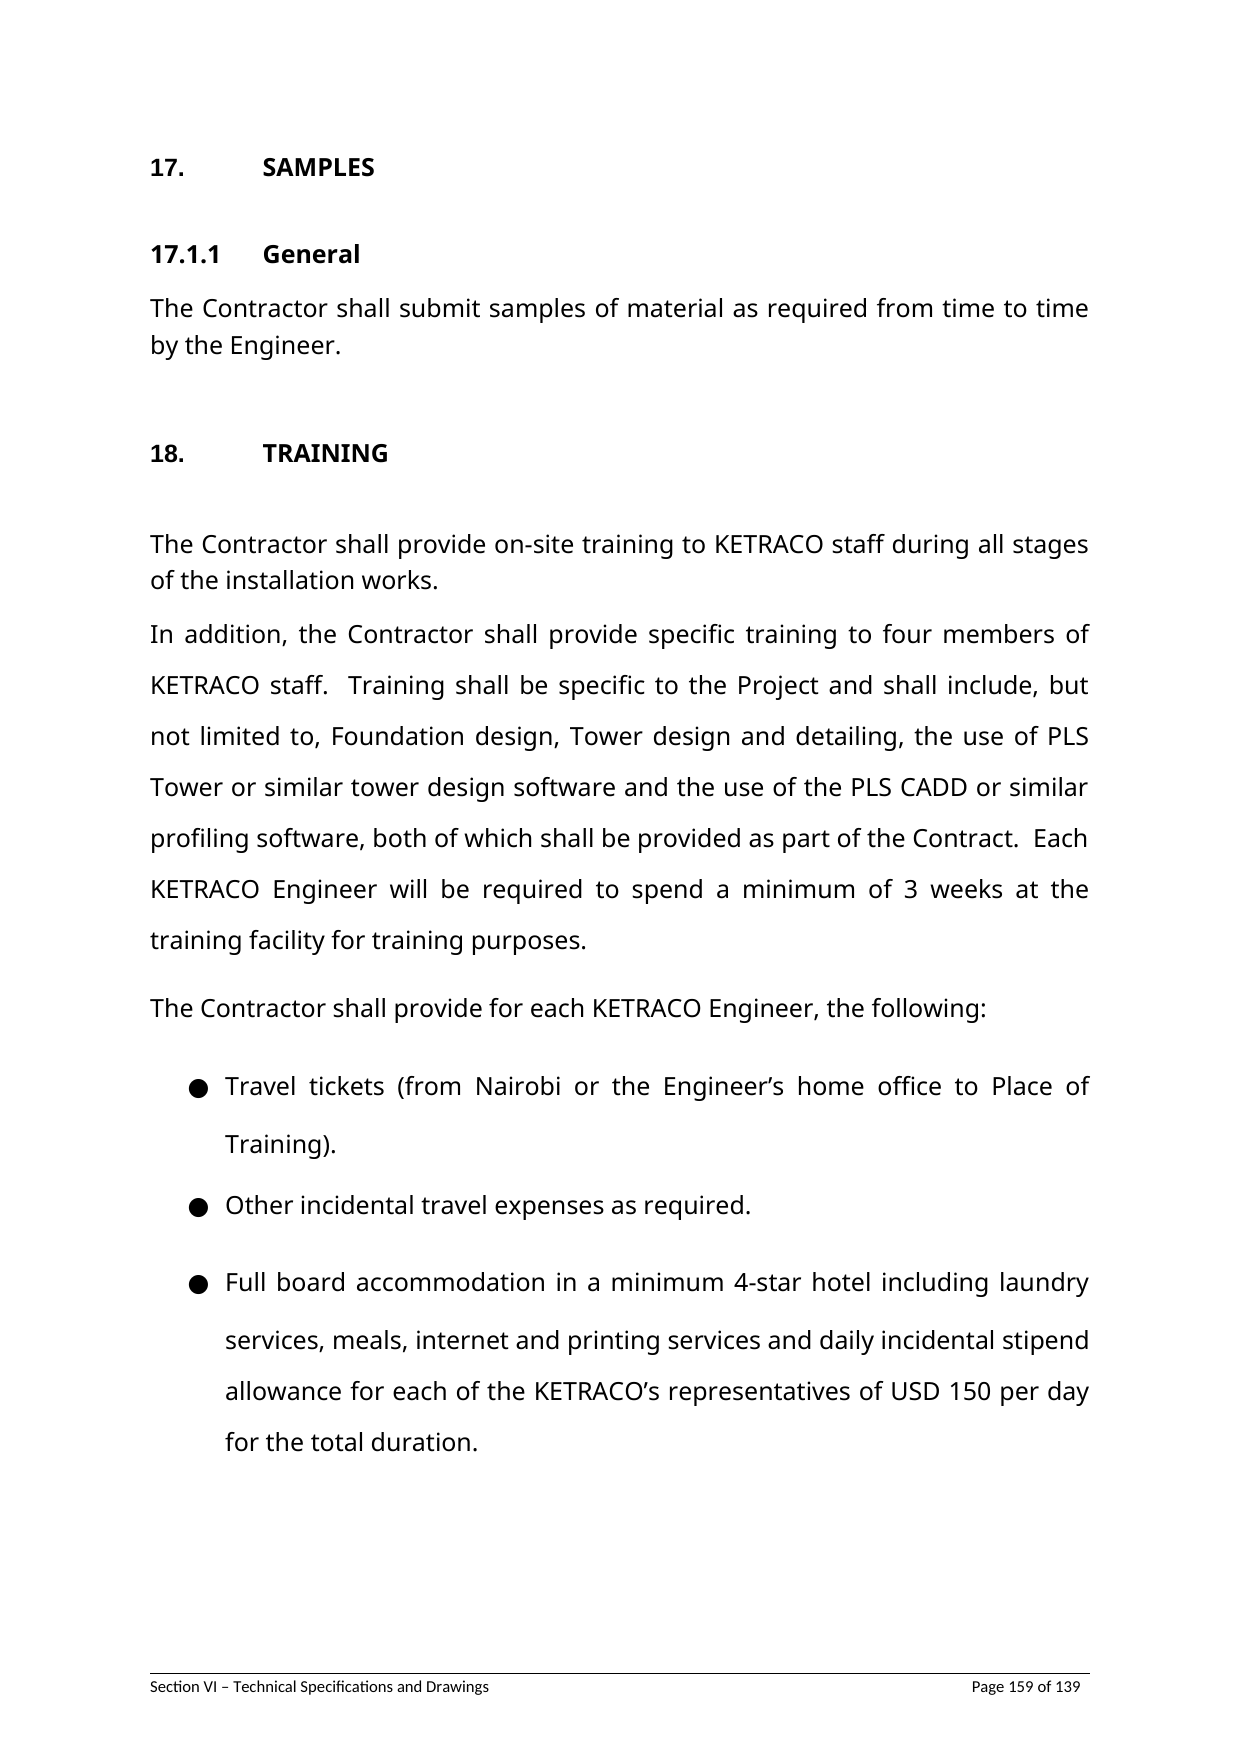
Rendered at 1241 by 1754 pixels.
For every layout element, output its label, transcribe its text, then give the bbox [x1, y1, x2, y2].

text The Contractor shall submit samples of material as required from time to time by the Engineer. [150, 291, 1090, 361]
subtitle General [150, 237, 1090, 271]
text The Contractor shall provide for each KETRACO Engineer, the following: [150, 990, 1090, 1024]
list Other incidental travel expenses as required. [187, 1177, 1090, 1229]
subtitle SAMPLES [150, 150, 1090, 184]
list Travel tickets (from Nairobi or the Engineer’s home office to Place of Training). [187, 1058, 1090, 1160]
list Full board accommodation in a minimum 4-star hotel including laundry services, meals, internet and printing services and daily incidental stipend allowance for each of the KETRACO’s representatives of USD 150 per day for the total duration. [187, 1254, 1090, 1459]
text In addition, the Contractor shall provide specific training to four members of KETRACO staff. Training shall be specific to the Project and shall include, but not limited to, Foundation design, Tower design and detailing, the use of PLS Tower or similar tower design software and the use of the PLS CADD or similar profiling software, both of which shall be provided as part of the Contract. Each KETRACO Engineer will be required to spend a minimum of 3 weeks at the training facility for training purposes. [150, 616, 1090, 957]
subtitle TRAINING [150, 436, 1090, 470]
text The Contractor shall provide on-site training to KETRACO staff during all stages of the installation works. [150, 526, 1090, 597]
